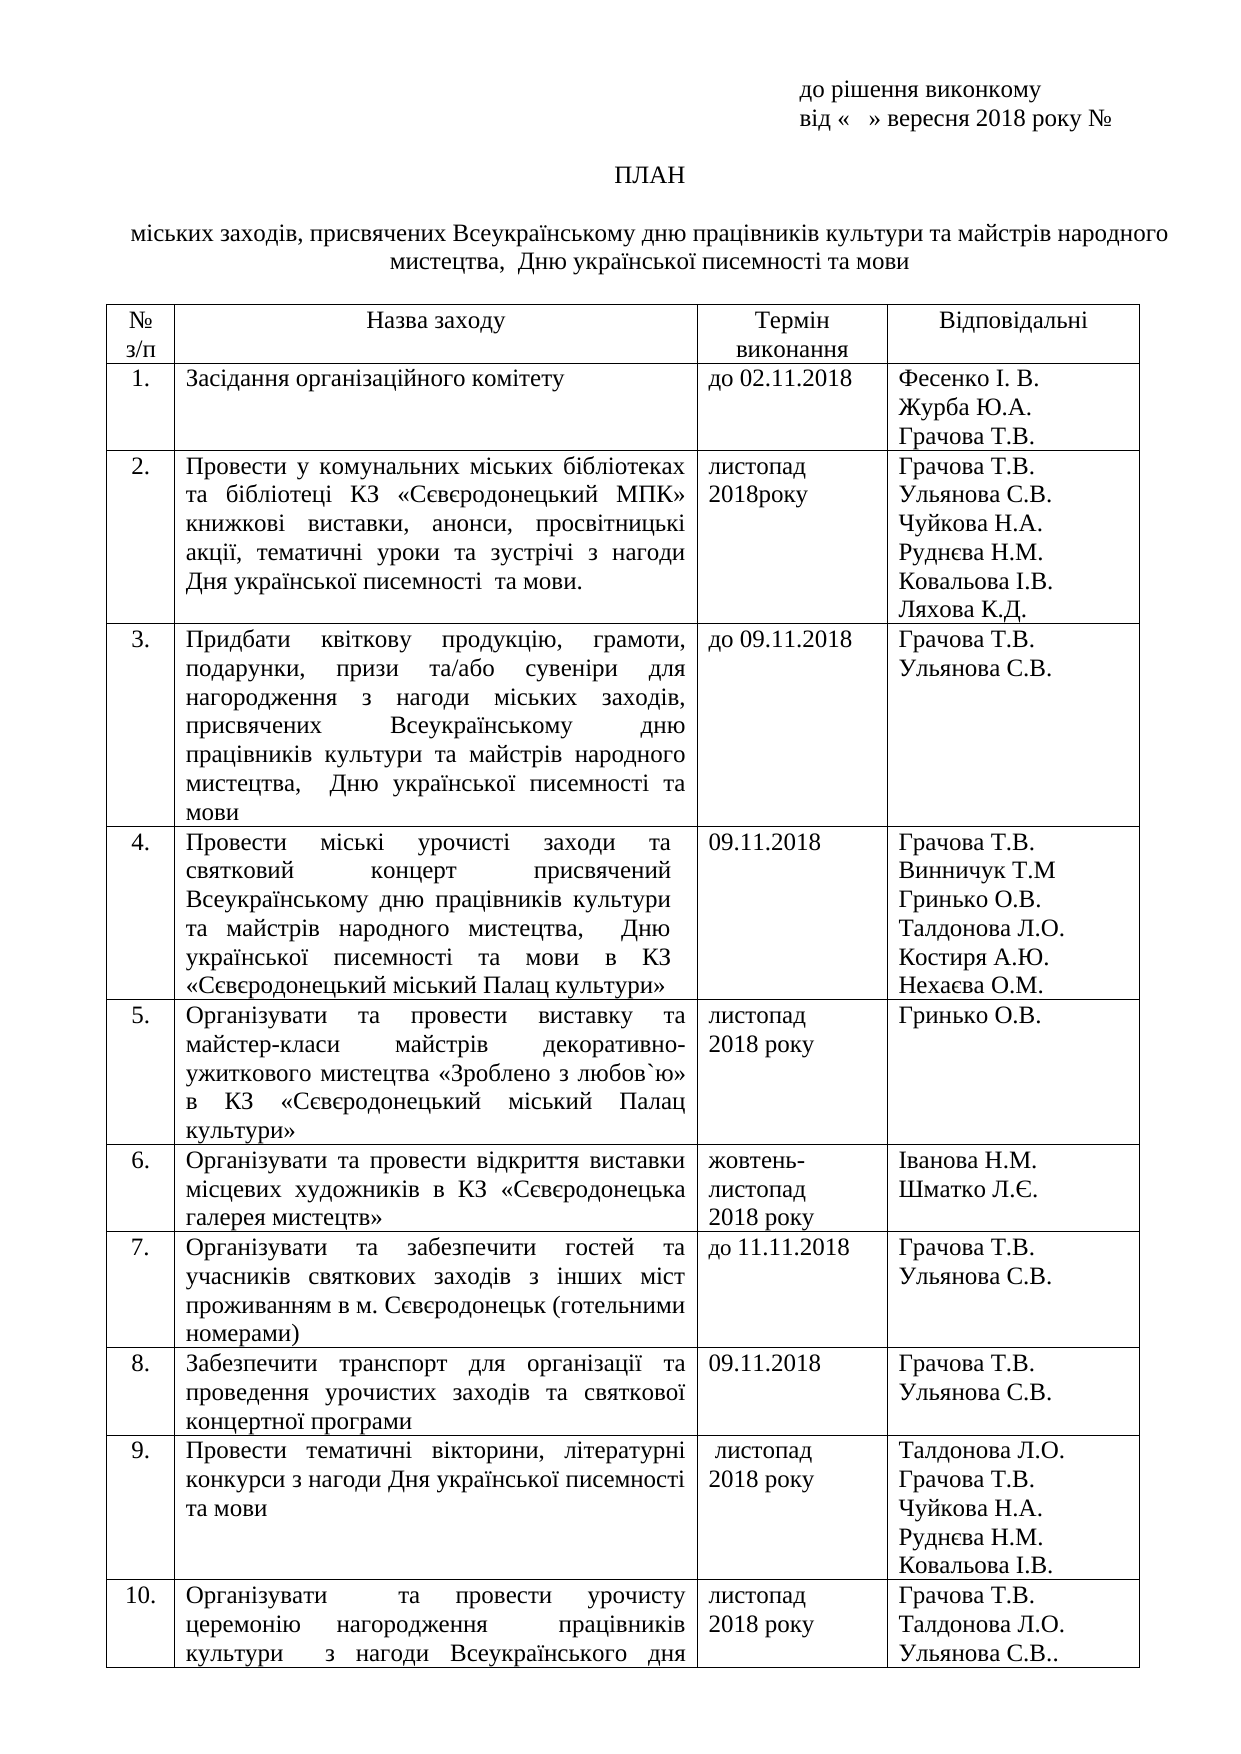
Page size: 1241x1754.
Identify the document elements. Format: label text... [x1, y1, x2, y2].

table_cell 3. [107, 624, 174, 826]
table_header Відповідальні [888, 305, 1139, 362]
table_cell до 09.11.2018 [698, 624, 887, 826]
table_cell 1. [107, 364, 174, 450]
table_cell Талдонова Л.О. Грачова Т.В. Чуйкова Н.А. Руднєва Н.М. Ковальова І.В. [888, 1436, 1139, 1579]
table_cell Гринько О.В. [888, 1000, 1139, 1144]
table_cell Грачова Т.В. Ульянова С.В. [888, 1348, 1139, 1434]
table_cell 8. [107, 1348, 174, 1434]
table_cell листопад 2018 року [698, 1000, 887, 1144]
table_cell 9. [107, 1436, 174, 1579]
table_cell Придбати квіткову продукцію, грамоти, подарунки, призи та/або сувеніри для нагородження з нагоди міських заходів, присвячених Всеукраїнському дню працівників культури та майстрів народного мистецтва, Дню української писемності та мови [175, 624, 697, 826]
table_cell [888, 1580, 1139, 1667]
table_cell Організувати та забезпечити гостей та учасників святкових заходів з інших міст проживанням в м. Сєвєродонецьк (готельними номерами) [175, 1232, 697, 1347]
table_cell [175, 1580, 697, 1667]
table_cell Грачова Т.В. Ульянова С.В. Чуйкова Н.А. Руднєва Н.М. Ковальова І.В. Ляхова К.Д. [888, 451, 1139, 623]
table_cell 7. [107, 1232, 174, 1347]
text ПЛАН [118, 160, 1181, 189]
table_cell Провести міські урочисті заходи та святковий концерт присвячений Всеукраїнському дню працівників культури та майстрів народного мистецтва, Дню української писемності та мови в КЗ «Сєвєродонецький міський Палац культури» [175, 827, 697, 999]
table_cell Грачова Т.В. Ульянова С.В. [888, 1232, 1139, 1347]
table_cell 09.11.2018 [698, 1348, 887, 1434]
table_cell Грачова Т.В. Ульянова С.В. [888, 624, 1139, 826]
table_cell Провести тематичні вікторини, літературні конкурси з нагоди Дня української писемності та мови [175, 1436, 697, 1579]
table_cell до 11.11.2018 [698, 1232, 887, 1347]
table_header Термін виконання [698, 305, 887, 362]
table_cell Організувати та провести відкриття виставки місцевих художників в КЗ «Сєвєродонецька галерея мистецтв» [175, 1145, 697, 1231]
table_cell 09.11.2018 [698, 827, 887, 999]
table_cell 2. [107, 451, 174, 623]
table_cell Фесенко І. В. Журба Ю.А. Грачова Т.В. [888, 364, 1139, 450]
text від « » вересня 2018 року № [118, 103, 1181, 131]
table_header № з/п [107, 305, 174, 362]
table_cell 6. [107, 1145, 174, 1231]
table_cell Іванова Н.М. Шматко Л.Є. [888, 1145, 1139, 1231]
table_cell жовтень-листопад 2018 року [698, 1145, 887, 1231]
table_cell Засідання організаційного комітету [175, 364, 697, 450]
text міських заходів, присвячених Всеукраїнському дню працівників культури та майстрів народного мистецтва, Дню української писемності та мови [118, 218, 1181, 275]
table_header Назва заходу [175, 305, 697, 362]
table_cell Грачова Т.В. Винничук Т.М Гринько О.В. Талдонова Л.О. Костиря А.Ю. Нехаєва О.М. [888, 827, 1139, 999]
table_cell Провести у комунальних міських бібліотеках та бібліотеці КЗ «Сєвєродонецький МПК» книжкові виставки, анонси, просвітницькі акції, тематичні уроки та зустрічі з нагоди Дня української писемності та мови. [175, 451, 697, 623]
table_cell 4. [107, 827, 174, 999]
table_cell листопад 2018 року [698, 1436, 887, 1579]
table_cell 5. [107, 1000, 174, 1144]
table_cell листопад 2018 року [698, 1580, 887, 1667]
table_cell до 02.11.2018 [698, 364, 887, 450]
table_cell 10. [107, 1580, 174, 1667]
table_cell листопад 2018року [698, 451, 887, 623]
table_cell Забезпечити транспорт для організації та проведення урочистих заходів та святкової концертної програми [175, 1348, 697, 1434]
table_cell Організувати та провести виставку та майстер-класи майстрів декоративно-ужиткового мистецтва «Зроблено з любов`ю» в КЗ «Сєвєродонецький міський Палац культури» [175, 1000, 697, 1144]
text до рішення виконкому [118, 74, 1181, 103]
